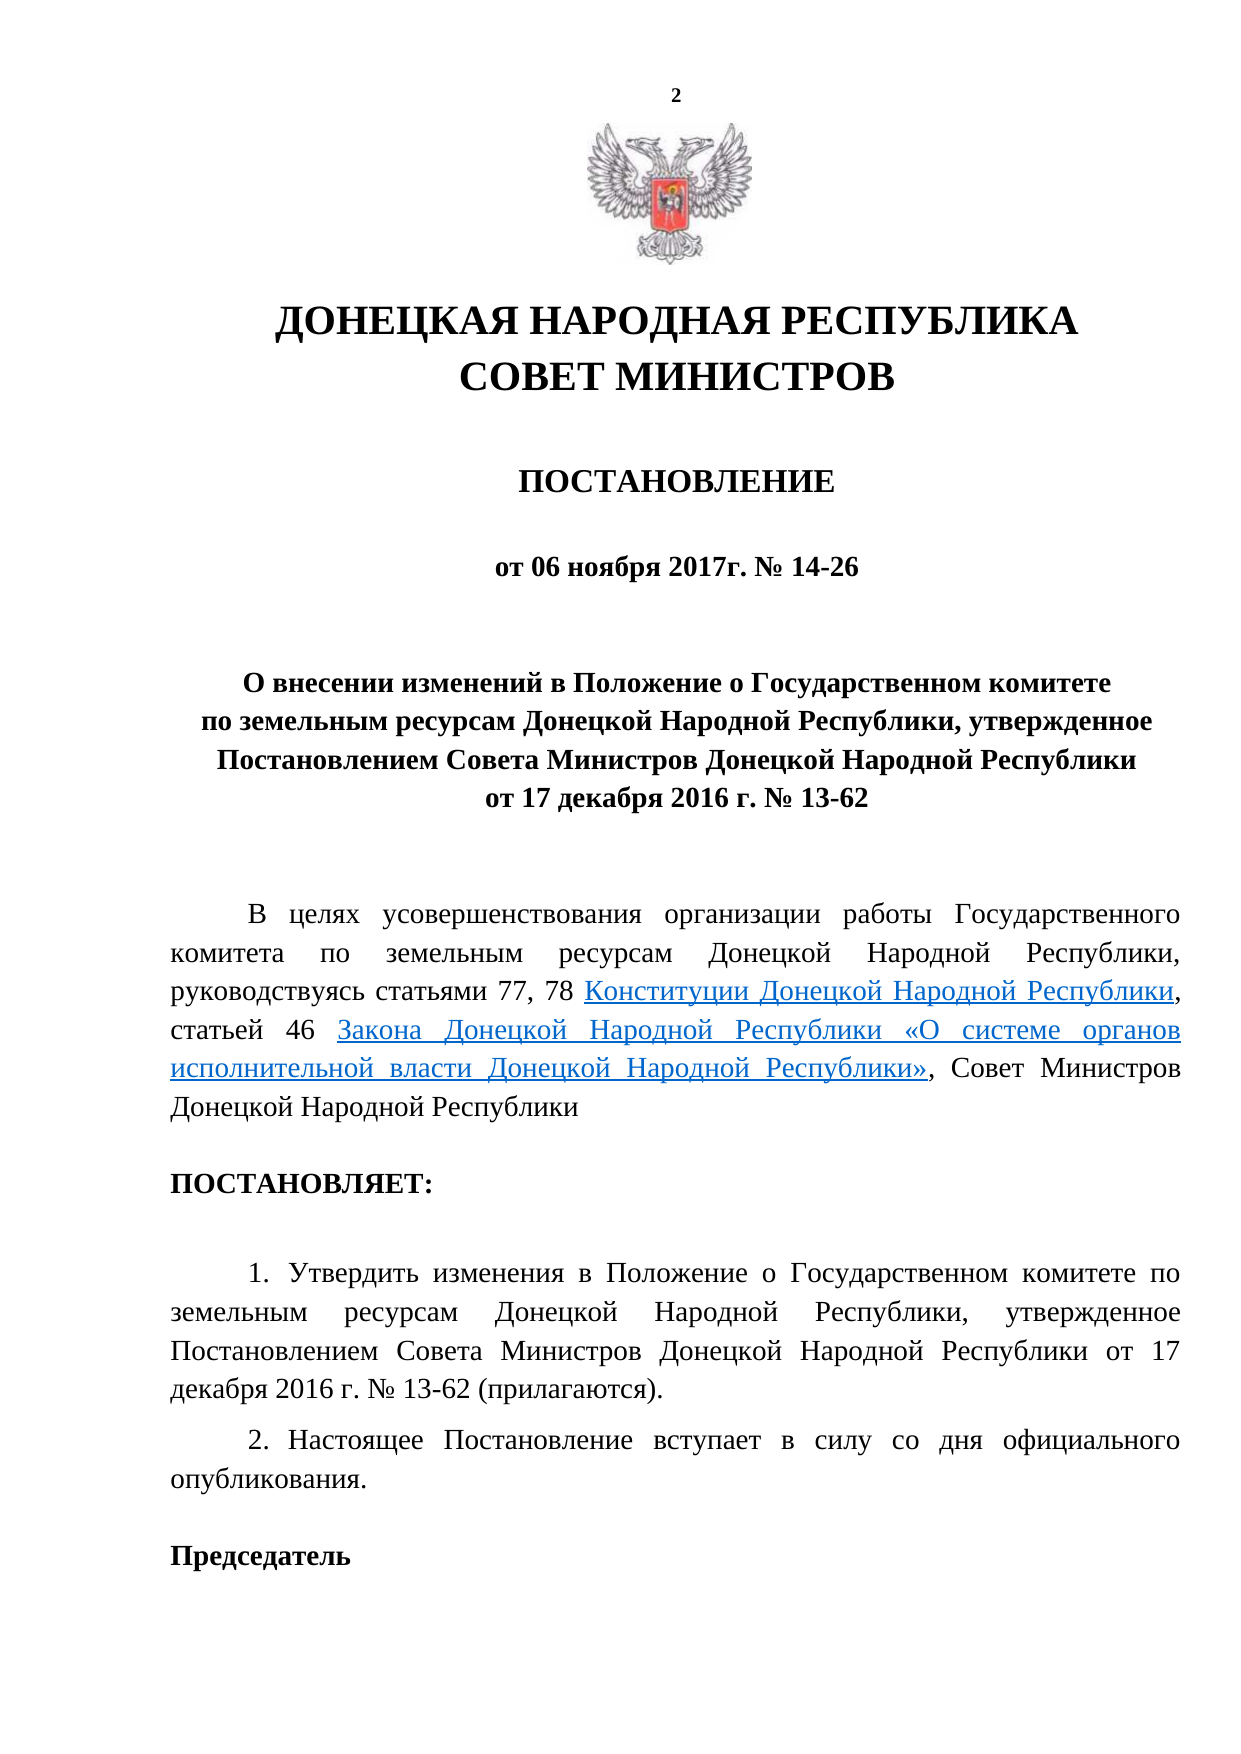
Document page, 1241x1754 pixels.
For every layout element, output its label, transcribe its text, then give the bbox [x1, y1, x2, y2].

text ПОСТАНОВЛЯЕТ: [170, 1166, 1181, 1199]
picture [587, 123, 752, 265]
text ПОСТАНОВЛЕНИЕ [172, 461, 1181, 499]
list Настоящее Постановление вступает в силу со дня официального опубликования. [170, 1422, 1181, 1494]
list Утвердить изменения в Положение о Государственном комитете по земельным ресурсам Донецкой Народной Республики, утвержденное Постановлением Совета Министров Донецкой Народной Республики от 17 декабря 2016 г. № 13-62 (прилагаются). [170, 1256, 1181, 1405]
text ДОНЕЦКАЯ НАРОДНАЯ РЕСПУБЛИКА [172, 296, 1181, 344]
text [170, 1538, 1181, 1571]
text СОВЕТ МИНИСТРОВ [172, 351, 1181, 399]
text по земельным ресурсам Донецкой Народной Республики, утвержденное Постановлением Совета Министров Донецкой Народной Республики [172, 703, 1181, 776]
text В целях усовершенствования организации работы Государственного комитета по земельным ресурсам Донецкой Народной Республики, руководствуясь статьями 77, 78 Конституции Донецкой Народной Республики, статьей 46 Закона Донецкой Народной Республики «О системе органов исполнительной власти Донецкой Народной Республики», Совет Министров Донецкой Народной Республики [170, 896, 1181, 1122]
text от 06 ноября 2017г. № 14-26 [172, 549, 1181, 583]
text от 17 декабря 2016 г. № 13-62 [172, 781, 1181, 814]
text О внесении изменений в Положение о Государственном комитете [172, 665, 1181, 698]
